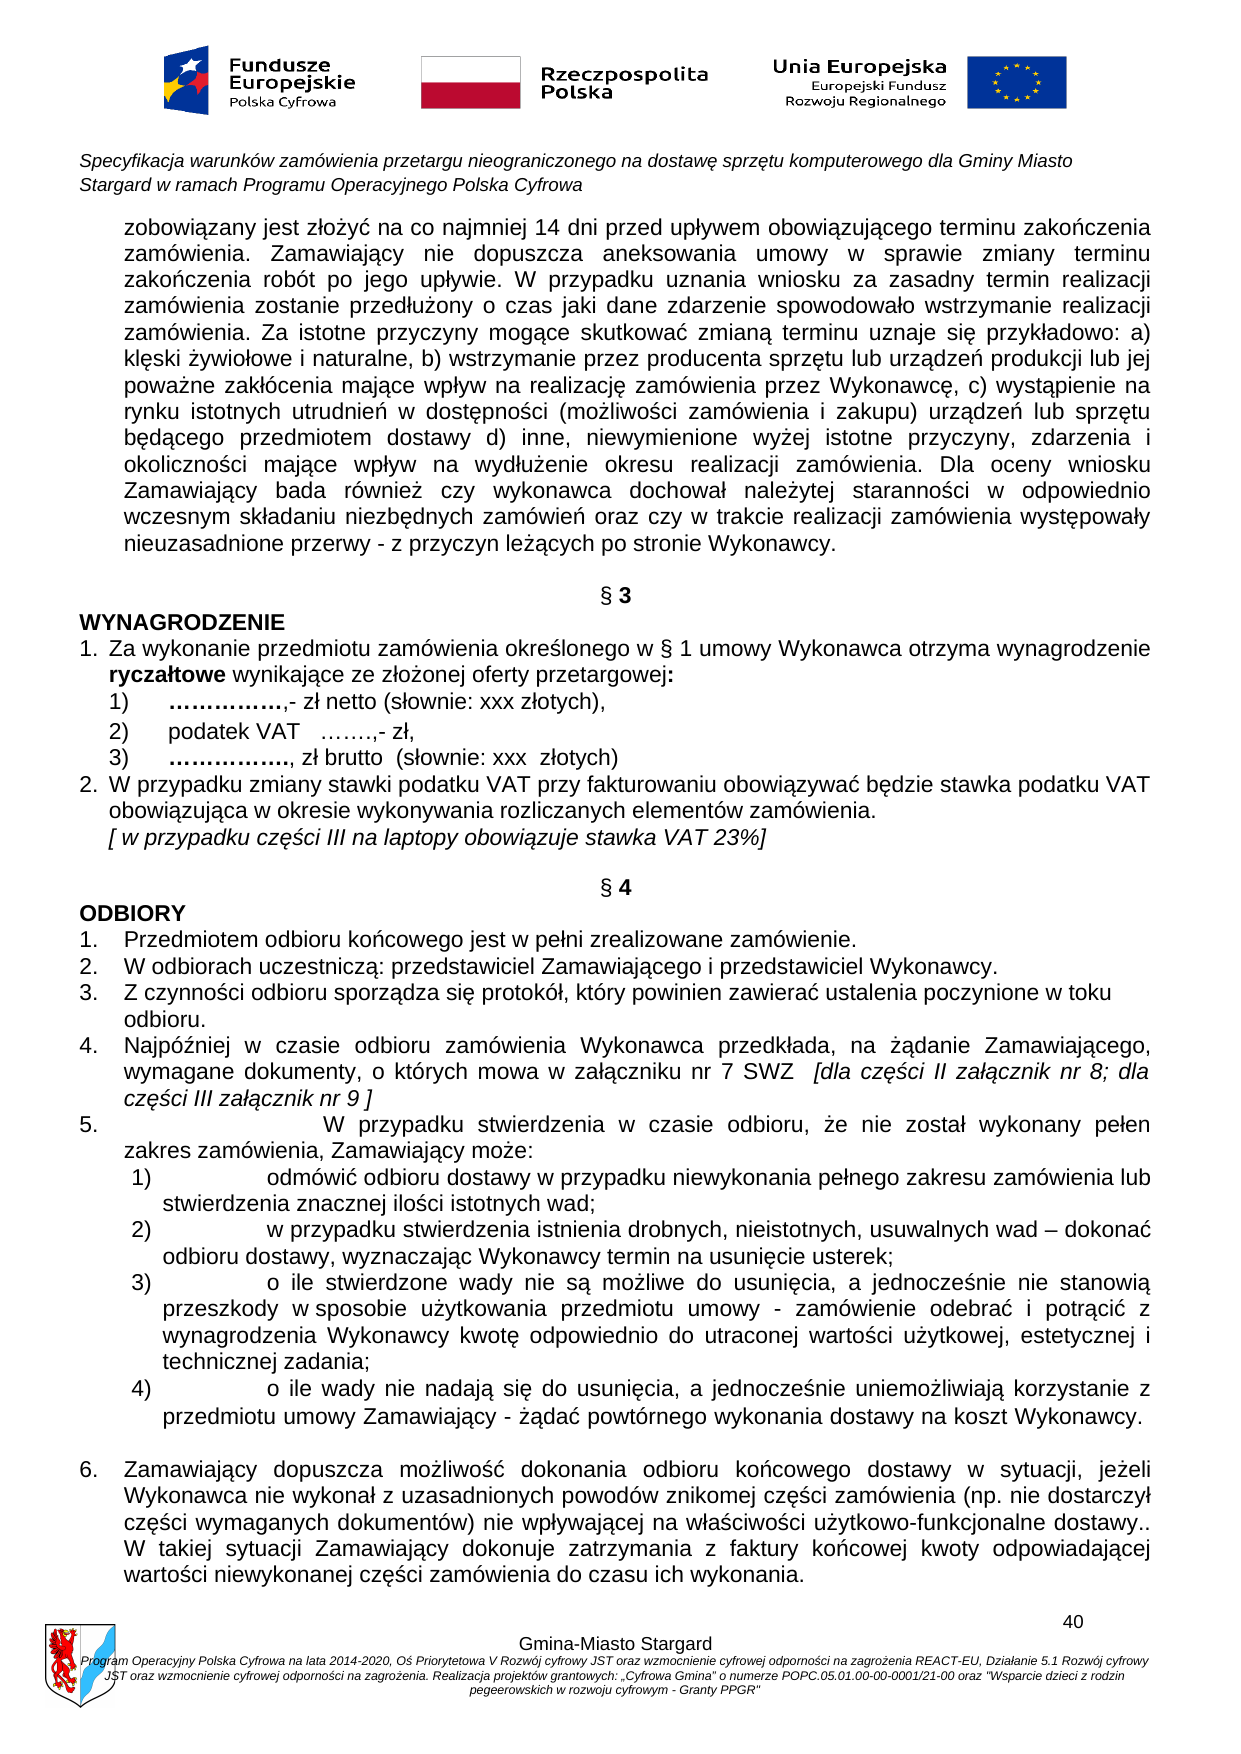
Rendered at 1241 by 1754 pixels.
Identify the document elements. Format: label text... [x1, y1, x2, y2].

list o ile wady nie nadają się do usunięcia, a jednocześnie uniemożliwiają korzystanie z przedmiotu umowy Zamawiający - żądać powtórnego wykonania dostawy na koszt Wykonawcy. [131, 1374, 1152, 1456]
list podatek VAT …….,- zł, [109, 718, 1152, 744]
list ……………,- zł netto (słownie: xxx złotych), [109, 688, 1152, 714]
text WYNAGRODZENIE [79, 609, 1152, 635]
picture [45, 1624, 116, 1708]
list o ile stwierdzone wady nie są możliwe do usunięcia, a jednocześnie nie stanowią przeszkody w sposobie użytkowania przedmiotu umowy - zamówienie odebrać i potrącić z wynagrodzenia Wykonawcy kwotę odpowiednio do utraconej wartości użytkowej, estetycznej i technicznej zadania; [131, 1269, 1152, 1374]
text ODBIORY [79, 900, 1152, 926]
list Zamawiający dopuszcza możliwość dokonania odbioru końcowego dostawy w sytuacji, jeżeli Wykonawca nie wykonał z uzasadnionych powodów znikomej części zamówienia (np. nie dostarczył części wymaganych dokumentów) nie wpływającej na właściwości użytkowo-funkcjonalne dostawy.. W takiej sytuacji Zamawiający dokonuje zatrzymania z faktury końcowej kwoty odpowiadającej wartości niewykonanej części zamówienia do czasu ich wykonania. [79, 1456, 1152, 1588]
picture [142, 28, 1088, 132]
list odmówić odbioru dostawy w przypadku niewykonania pełnego zakresu zamówienia lub stwierdzenia znacznej ilości istotnych wad; [131, 1164, 1152, 1216]
list Z czynności odbioru sporządza się protokół, który powinien zawierać ustalenia poczynione w toku odbioru. [79, 979, 1152, 1032]
list Za wykonanie przedmiotu zamówienia określonego w § 1 umowy Wykonawca otrzyma wynagrodzenie ryczałtowe wynikające ze złożonej oferty przetargowej: [79, 635, 1152, 688]
text § 4 [79, 874, 1152, 900]
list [79, 213, 1152, 556]
list W przypadku stwierdzenia w czasie odbioru, że nie został wykonany pełen zakres zamówienia, Zamawiający może: [79, 1111, 1152, 1164]
text § 3 [79, 582, 1152, 609]
text [ w przypadku części III na laptopy obowiązuje stawka VAT 23%] [109, 823, 1152, 850]
list W odbiorach uczestniczą: przedstawiciel Zamawiającego i przedstawiciel Wykonawcy. [79, 953, 1152, 979]
list Najpóźniej w czasie odbioru zamówienia Wykonawca przedkłada, na żądanie Zamawiającego, wymagane dokumenty, o których mowa w załączniku nr 7 SWZ [dla części II załącznik nr 8; dla części III załącznik nr 9 ] [79, 1032, 1152, 1111]
list Przedmiotem odbioru końcowego jest w pełni zrealizowane zamówienie. [79, 926, 1152, 953]
list w przypadku stwierdzenia istnienia drobnych, nieistotnych, usuwalnych wad – dokonać odbioru dostawy, wyznaczając Wykonawcy termin na usunięcie usterek; [131, 1216, 1152, 1269]
list W przypadku zmiany stawki podatku VAT przy fakturowaniu obowiązywać będzie stawka podatku VAT obowiązująca w okresie wykonywania rozliczanych elementów zamówienia. [79, 771, 1152, 823]
list ……………., zł brutto (słownie: xxx złotych) [109, 744, 1152, 771]
